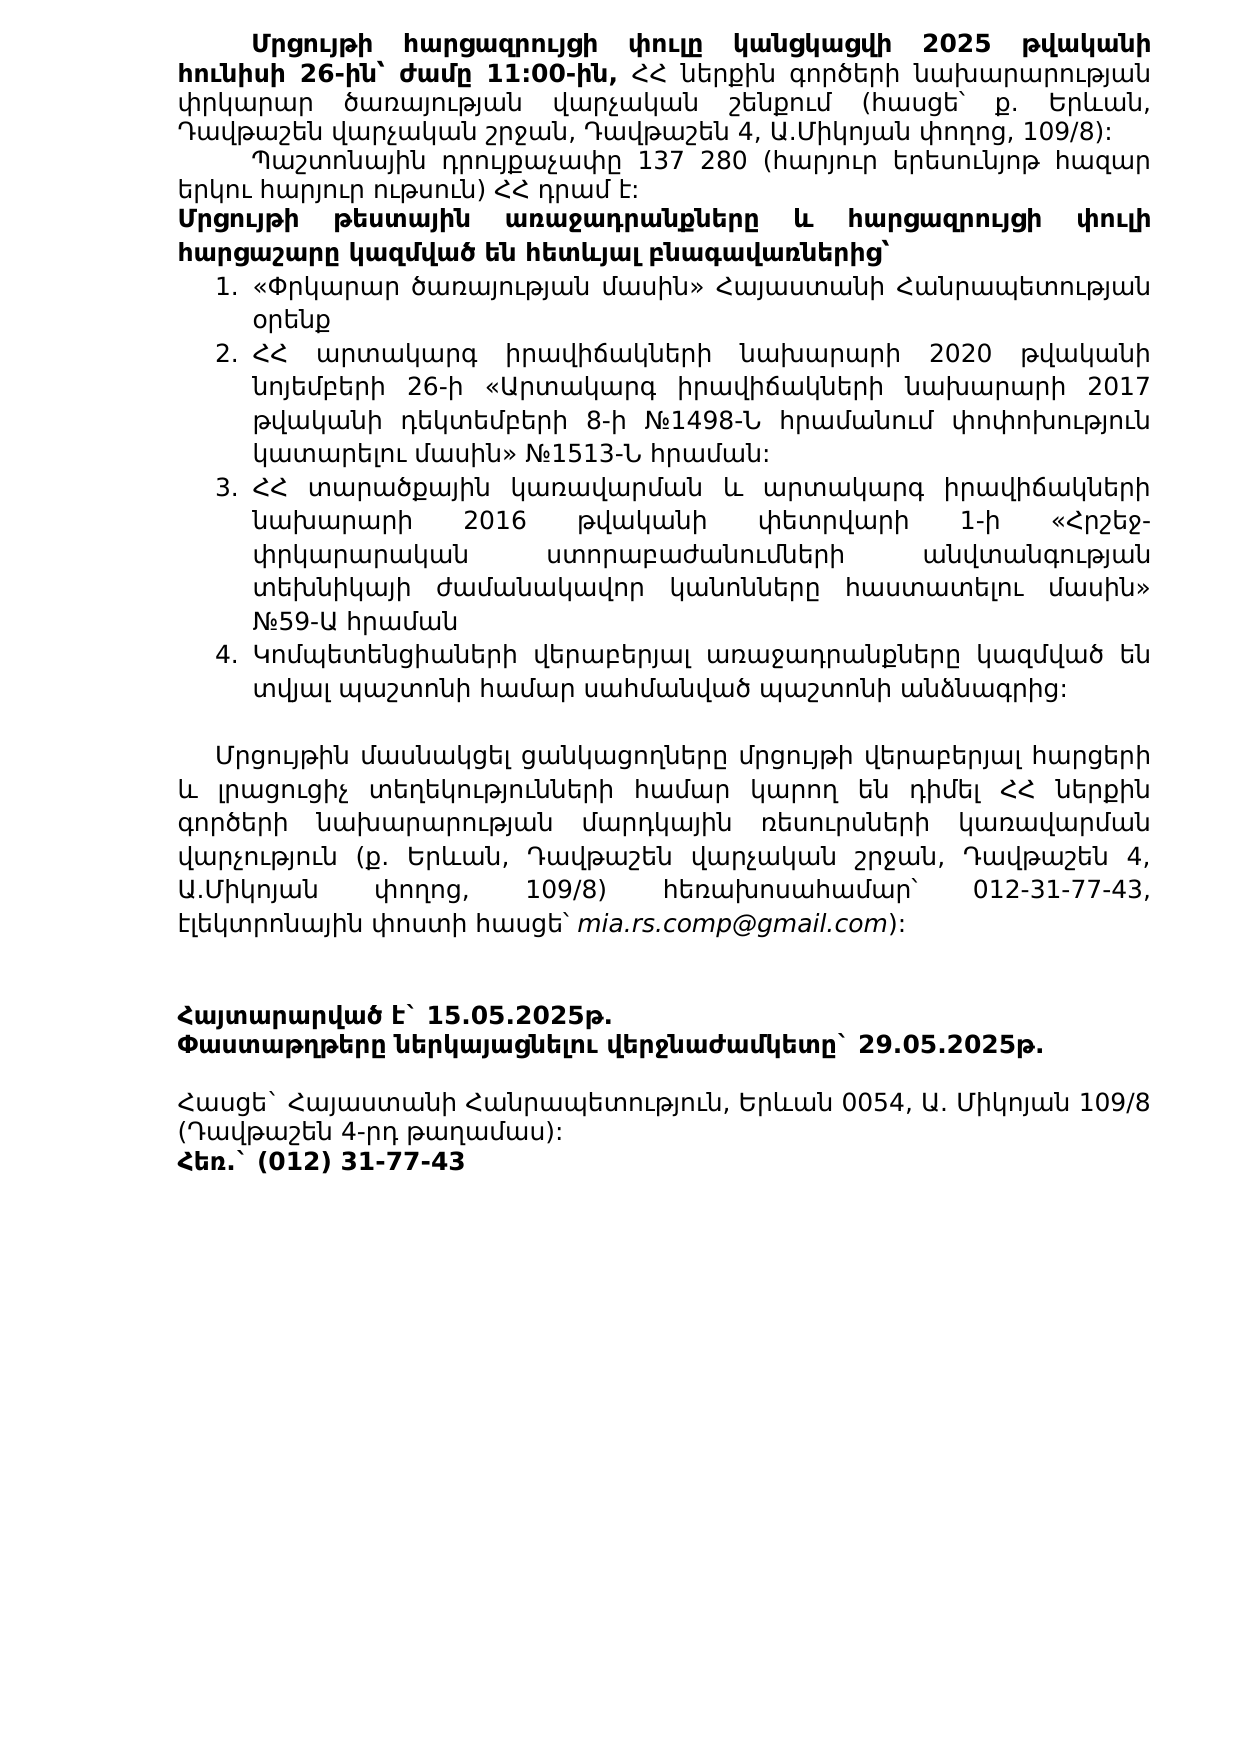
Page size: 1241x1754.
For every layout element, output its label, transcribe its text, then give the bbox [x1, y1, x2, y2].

text Մրցույթի թեստային առաջադրանքները և հարցազրույցի փուլի հարցաշարը կազմված են հետևյալ բնագավառներից՝ [177, 204, 1152, 267]
text Մրցույթին մասնակցել ցանկացողները մրցույթի վերաբերյալ հարցերի և լրացուցիչ տեղեկությունների համար կարող են դիմել ՀՀ ներքին գործերի նախարարության մարդկային ռեսուրսների կառավարման վարչություն (ք. Երևան, Դավթաշեն վարչական շրջան, Դավթաշեն 4, Ա.Միկոյան փողոց, 109/8) հեռախոսահամար՝ 012-31-77-43, էլեկտրոնային փոստի հասցե՝ mia.rs.comp@gmail.com): [177, 741, 1152, 938]
text Հեռ.` (012) 31-77-43 [177, 1147, 1152, 1176]
list ՀՀ տարածքային կառավարման և արտակարգ իրավիճակների նախարարի 2016 թվականի փետրվարի 1-ի «Հրշեջ-փրկարարական ստորաբաժանումների անվտանգության տեխնիկայի ժամանակավոր կանոնները հաստատելու մասին» №59-Ա հրաման [215, 473, 1152, 636]
text Պաշտոնային դրույքաչափը 137 280 (հարյուր երեսունյոթ հազար երկու հարյուր ութսուն) ՀՀ դրամ է: [177, 146, 1152, 204]
text Հասցե` Հայաստանի Հանրապետություն, Երևան 0054, Ա. Միկոյան 109/8 (Դավթաշեն 4-րդ թաղամաս): [177, 1088, 1152, 1147]
text Հայտարարված է` 15.05.2025թ. [177, 1001, 1152, 1030]
list ՀՀ արտակարգ իրավիճակների նախարարի 2020 թվականի նոյեմբերի 26-ի «Արտակարգ իրավիճակների նախարարի 2017 թվականի դեկտեմբերի 8-ի №1498-Ն հրամանում փոփոխություն կատարելու մասին» №1513-Ն հրաման: [215, 339, 1152, 468]
text Փաստաթղթերը ներկայացնելու վերջնաժամկետը` 29.05.2025թ. [177, 1030, 1152, 1059]
list Կոմպետենցիաների վերաբերյալ առաջադրանքները կազմված են տվյալ պաշտոնի համար սահմանված պաշտոնի անձնագրից: [215, 641, 1152, 703]
list «Փրկարար ծառայության մասին» Հայաստանի Հանրապետության օրենք [215, 272, 1152, 334]
text Մրցույթի հարցազրույցի փուլը կանցկացվի 2025 թվականի հունիսի 26-ին՝ ժամը 11:00-ին, ՀՀ ներքին գործերի նախարարության փրկարար ծառայության վարչական շենքում (հասցե՝ ք. Երևան, Դավթաշեն վարչական շրջան, Դավթաշեն 4, Ա.Միկոյան փողոց, 109/8): [177, 29, 1152, 146]
